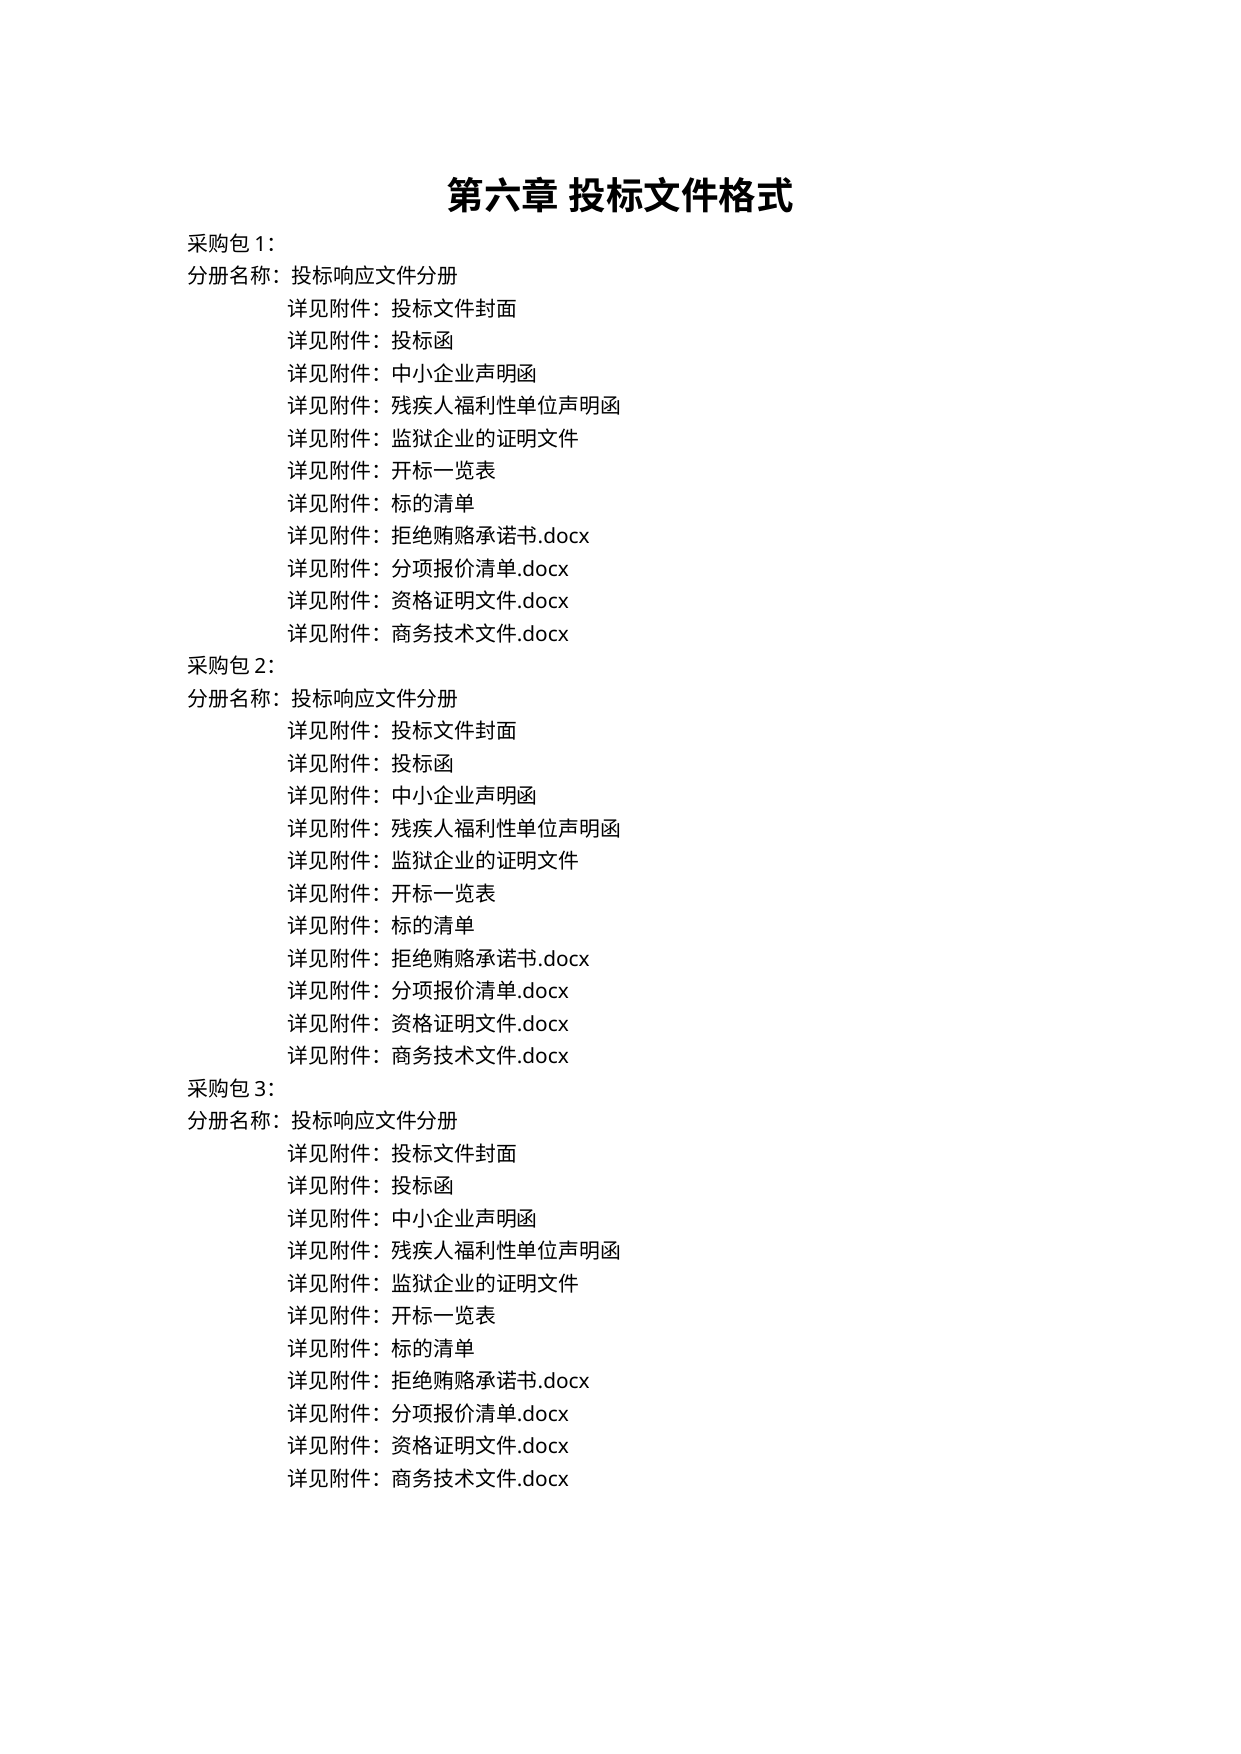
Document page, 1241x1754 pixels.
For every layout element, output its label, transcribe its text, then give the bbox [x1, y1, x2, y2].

text 详见附件：投标函 [187, 324, 1053, 357]
text 详见附件：投标文件封面 [187, 292, 1053, 324]
text 详见附件：中小企业声明函 [187, 1202, 1053, 1234]
text 详见附件：投标函 [187, 747, 1053, 779]
text 详见附件：开标一览表 [187, 1299, 1053, 1332]
text 详见附件：商务技术文件.docx [187, 1462, 1053, 1494]
text 详见附件：拒绝贿赂承诺书.docx [187, 1364, 1053, 1397]
text 详见附件：资格证明文件.docx [187, 584, 1053, 617]
text 详见附件：拒绝贿赂承诺书.docx [187, 942, 1053, 974]
text 详见附件：投标文件封面 [187, 714, 1053, 747]
text 第六章 投标文件格式 [187, 162, 1053, 227]
text 详见附件：监狱企业的证明文件 [187, 1267, 1053, 1299]
text 采购包1： [187, 227, 1053, 259]
text 详见附件：商务技术文件.docx [187, 617, 1053, 649]
text 分册名称：投标响应文件分册 [187, 259, 1053, 292]
text 采购包2： [187, 649, 1053, 682]
text 详见附件：资格证明文件.docx [187, 1429, 1053, 1462]
text 分册名称：投标响应文件分册 [187, 1104, 1053, 1137]
text 详见附件：开标一览表 [187, 877, 1053, 909]
text 详见附件：标的清单 [187, 1332, 1053, 1364]
text 详见附件：投标文件封面 [187, 1137, 1053, 1169]
text 采购包3： [187, 1072, 1053, 1104]
text 详见附件：中小企业声明函 [187, 779, 1053, 812]
text 详见附件：分项报价清单.docx [187, 974, 1053, 1007]
text 详见附件：拒绝贿赂承诺书.docx [187, 519, 1053, 552]
text 详见附件：投标函 [187, 1169, 1053, 1202]
text 详见附件：残疾人福利性单位声明函 [187, 812, 1053, 844]
text 详见附件：监狱企业的证明文件 [187, 844, 1053, 877]
text 分册名称：投标响应文件分册 [187, 682, 1053, 714]
text 详见附件：标的清单 [187, 909, 1053, 942]
text 详见附件：分项报价清单.docx [187, 552, 1053, 584]
text 详见附件：分项报价清单.docx [187, 1397, 1053, 1429]
text 详见附件：资格证明文件.docx [187, 1007, 1053, 1039]
text 详见附件：监狱企业的证明文件 [187, 422, 1053, 454]
text 详见附件：残疾人福利性单位声明函 [187, 1234, 1053, 1267]
text 详见附件：标的清单 [187, 487, 1053, 519]
text 详见附件：中小企业声明函 [187, 357, 1053, 389]
text 详见附件：残疾人福利性单位声明函 [187, 389, 1053, 422]
text 详见附件：商务技术文件.docx [187, 1039, 1053, 1072]
text 详见附件：开标一览表 [187, 454, 1053, 487]
